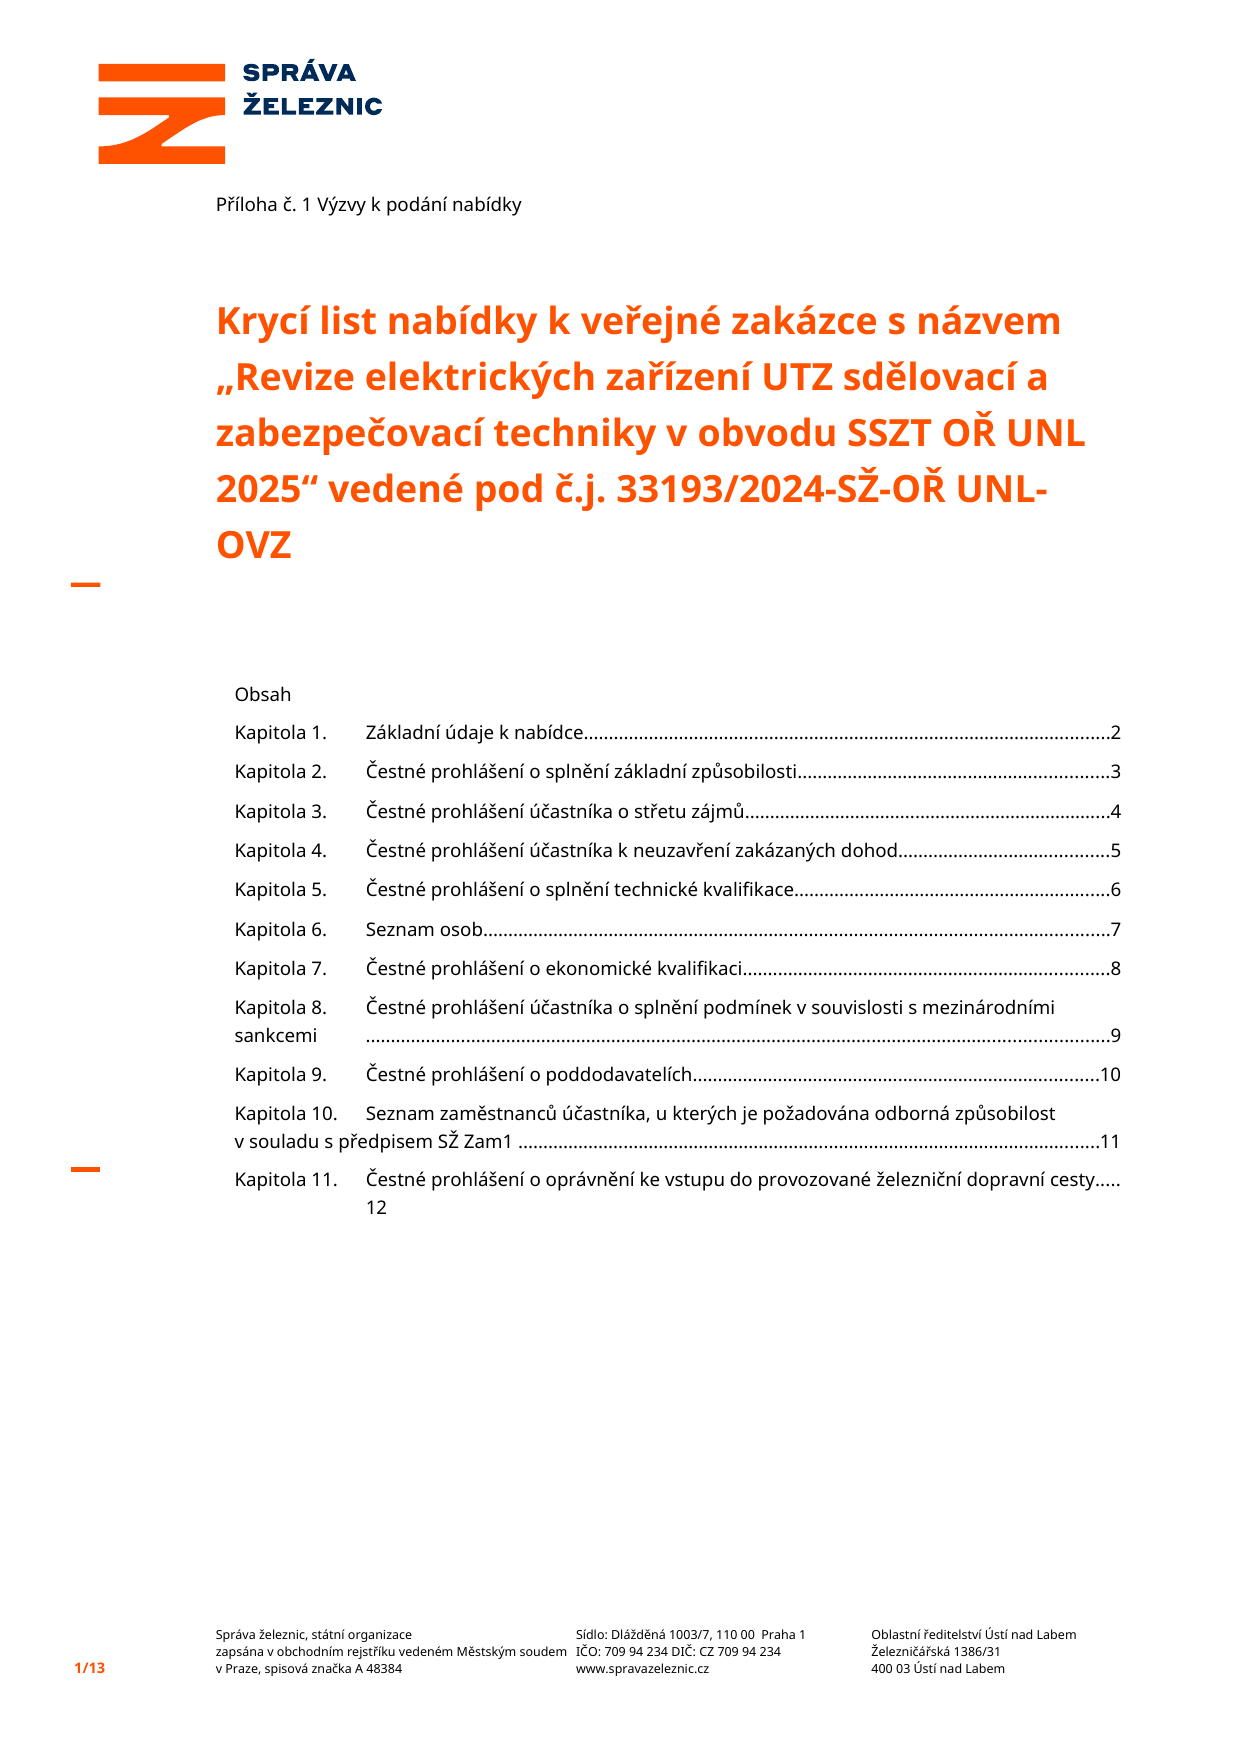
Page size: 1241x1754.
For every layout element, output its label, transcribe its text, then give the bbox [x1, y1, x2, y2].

text Příloha č. 1 Výzvy k podání nabídky [216, 191, 1122, 217]
text Krycí list nabídky k veřejné zakázce s názvem „Revize elektrických zařízení UTZ sdělovací a zabezpečovací techniky v obvodu SSZT OŘ UNL 2025“ vedené pod č.j. 33193/2024-SŽ-OŘ UNL-OVZ [216, 294, 1122, 570]
